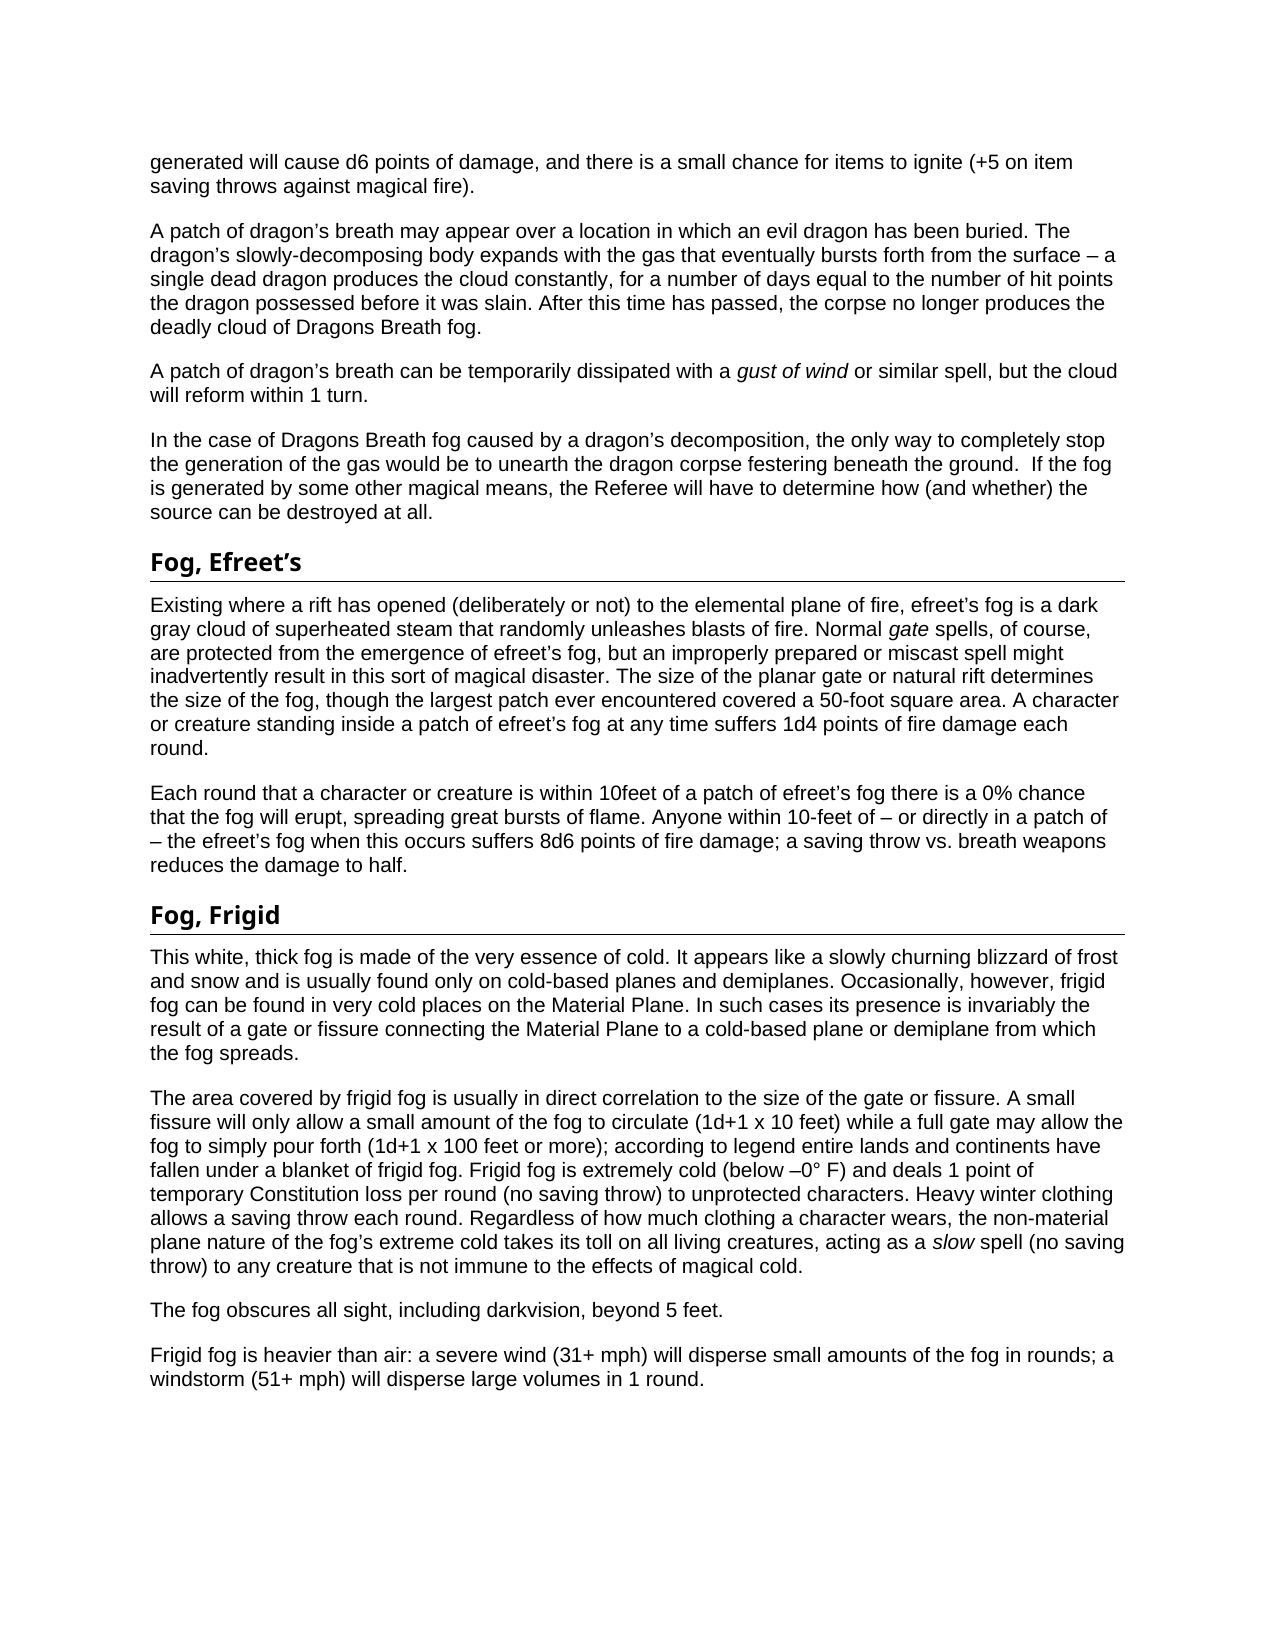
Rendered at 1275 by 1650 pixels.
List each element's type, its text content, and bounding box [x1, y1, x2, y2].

text The area covered by frigid fog is usually in direct correlation to the size of the gate or fissure. A small fissure will only allow a small amount of the fog to circulate (1d+1 x 10 feet) while a full gate may allow the fog to simply pour forth (1d+1 x 100 feet or more); according to legend entire lands and continents have fallen under a blanket of frigid fog. Frigid fog is extremely cold (below –0° F) and deals 1 point of temporary Constitution loss per round (no saving throw) to unprotected characters. Heavy winter clothing allows a saving throw each round. Regardless of how much clothing a character wears, the non-material plane nature of the fog’s extreme cold takes its toll on all living creatures, acting as a slow spell (no saving throw) to any creature that is not immune to the effects of magical cold. [150, 1086, 1125, 1277]
text In the case of Dragons Breath fog caused by a dragon’s decomposition, the only way to completely stop the generation of the gas would be to unearth the dragon corpse festering beneath the ground. If the fog is generated by some other magical means, the Referee will have to determine how (and whether) the source can be destroyed at all. [150, 428, 1125, 524]
text Existing where a rift has opened (deliberately or not) to the elemental plane of fire, efreet’s fog is a dark gray cloud of superheated steam that randomly unleashes blasts of fire. Normal gate spells, of course, are protected from the emergence of efreet’s fog, but an improperly prepared or miscast spell might inadvertently result in this sort of magical disaster. The size of the planar gate or natural rift determines the size of the fog, though the largest patch ever encountered covered a 50-foot square area. A character or creature standing inside a patch of efreet’s fog at any time suffers 1d4 points of fire damage each round. [150, 592, 1125, 760]
text A patch of dragon’s breath may appear over a location in which an evil dragon has been buried. The dragon’s slowly-decomposing body expands with the gas that eventually bursts forth from the surface – a single dead dragon produces the cloud constantly, for a number of days equal to the number of hit points the dragon possessed before it was slain. After this time has passed, the corpse no longer produces the deadly cloud of Dragons Breath fog. [150, 219, 1125, 338]
text Each round that a character or creature is within 10feet of a patch of efreet’s fog there is a 0% chance that the fog will erupt, spreading great bursts of flame. Anyone within 10-feet of – or directly in a patch of – the efreet’s fog when this occurs suffers 8d6 points of fire damage; a saving throw vs. breath weapons reduces the damage to half. [150, 781, 1125, 877]
text This white, thick fog is made of the very essence of cold. It appears like a slowly churning blizzard of frost and snow and is usually found only on cold-based planes and demiplanes. Occasionally, however, frigid fog can be found in very cold places on the Material Plane. In such cases its presence is invariably the result of a gate or fissure connecting the Material Plane to a cold-based plane or demiplane from which the fog spreads. [150, 945, 1125, 1065]
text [150, 150, 1125, 198]
text The fog obscures all sight, including darkvision, beyond 5 feet. [150, 1298, 1125, 1322]
text Frigid fog is heavier than air: a severe wind (31+ mph) will disperse small amounts of the fog in rounds; a windstorm (51+ mph) will disperse large volumes in 1 round. [150, 1343, 1125, 1391]
subtitle Fog, Frigid [150, 898, 1125, 934]
text A patch of dragon’s breath can be temporarily dissipated with a gust of wind or similar spell, but the cloud will reform within 1 turn. [150, 359, 1125, 407]
subtitle Fog, Efreet’s [150, 545, 1125, 581]
